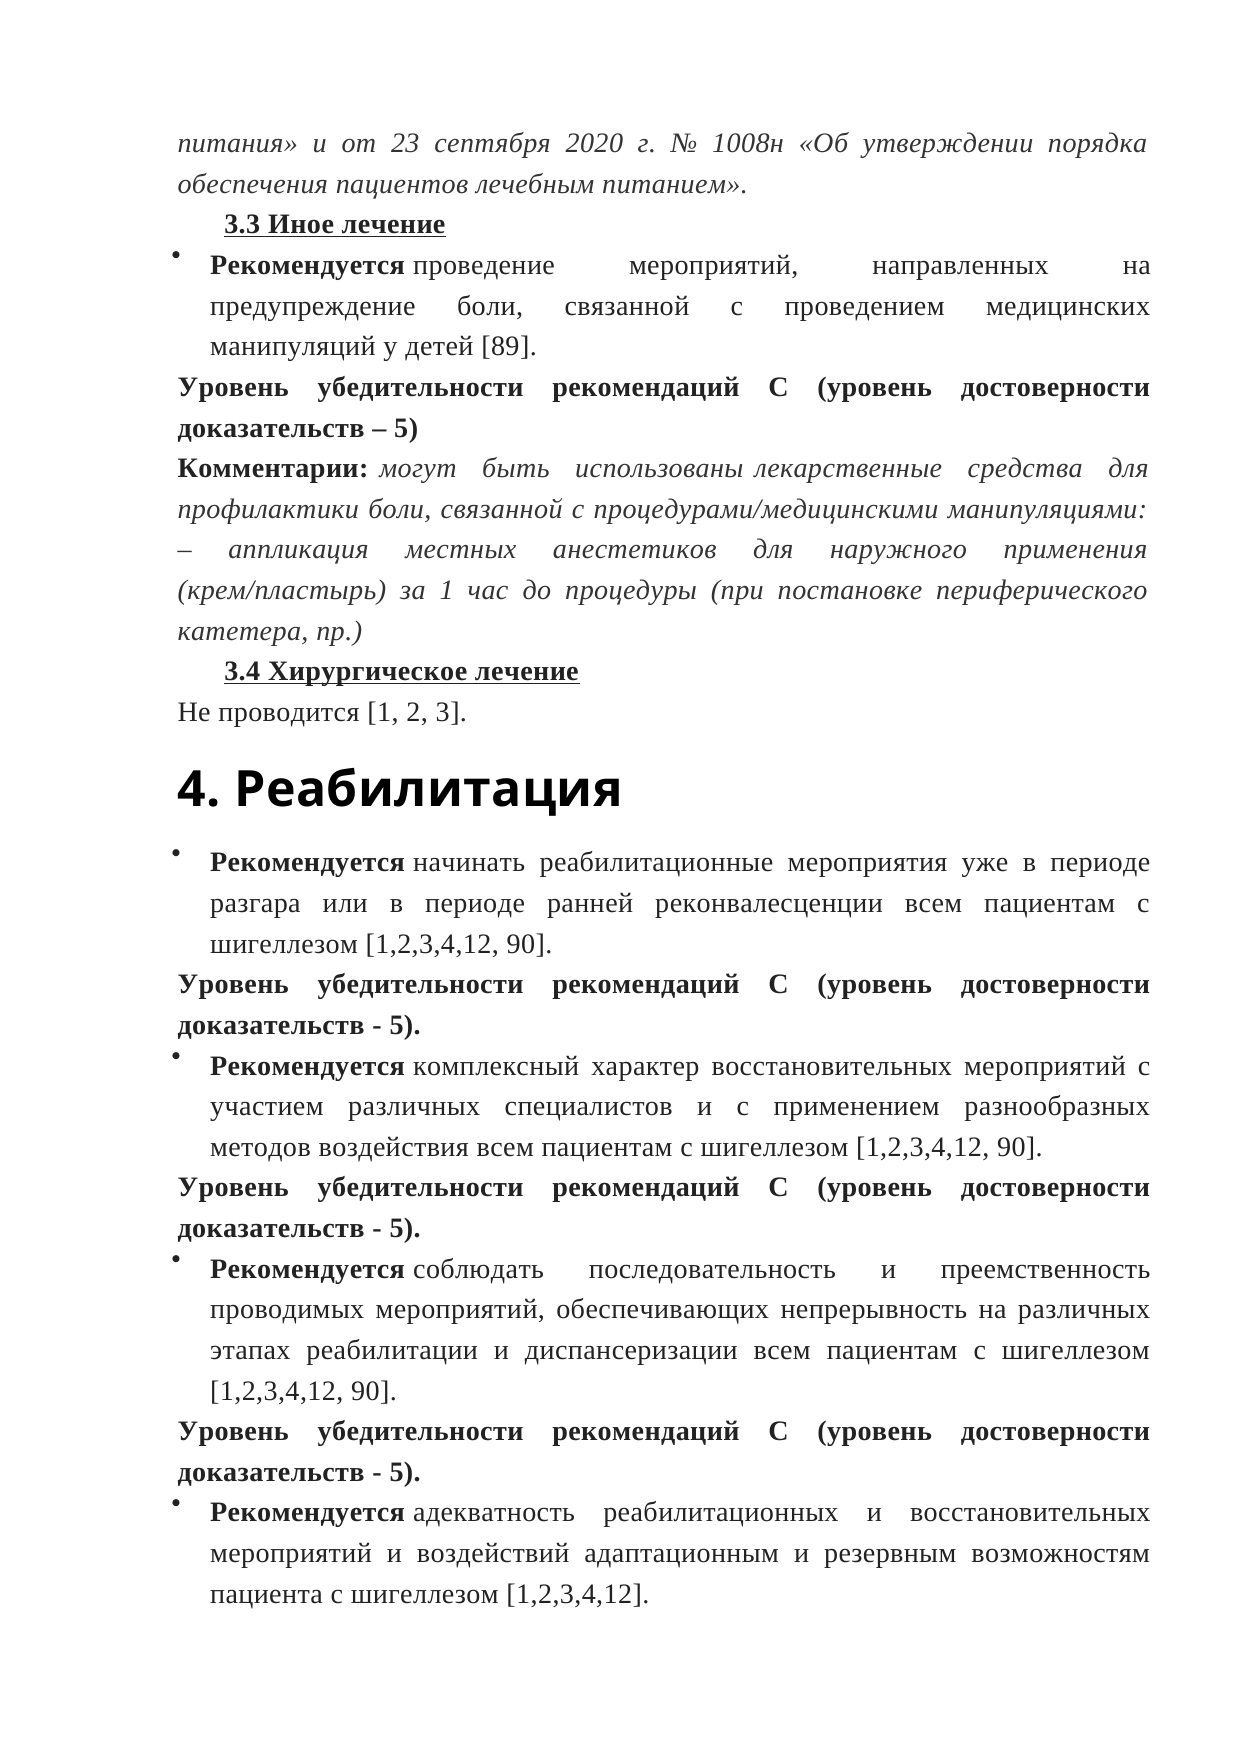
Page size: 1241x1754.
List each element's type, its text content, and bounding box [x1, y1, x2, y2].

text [177, 118, 1152, 199]
list Рекомендуется соблюдать последовательность и преемственность проводимых мероприятий, обеспечивающих непрерывность на различных этапах реабилитации и диспансеризации всем пациентам с шигеллезом [1,2,3,4,12, 90]. [172, 1243, 1152, 1406]
text Уровень убедительности рекомендаций C (уровень достоверности доказательств - 5). [177, 1406, 1152, 1487]
list Рекомендуется адекватность реабилитационных и восстановительных мероприятий и воздействий адаптационным и резервным возможностям пациента с шигеллезом [1,2,3,4,12]. [172, 1487, 1152, 1609]
text Уровень убедительности рекомендаций C (уровень достоверности доказательств – 5) [177, 362, 1152, 443]
text 3.3 Иное лечение [224, 199, 1105, 240]
text 4. Реабилитация [177, 752, 1152, 821]
list Рекомендуется комплексный характер восстановительных мероприятий с участием различных специалистов и с применением разнообразных методов воздействия всем пациентам с шигеллезом [1,2,3,4,12, 90]. [172, 1040, 1152, 1162]
text Комментарии: могут быть использованы лекарственные средства для профилактики боли, связанной с процедурами/медицинскими манипуляциями: – аппликация местных анестетиков для наружного применения (крем/пластырь) за 1 час до процедуры (при постановке периферического катетера, пр.) [177, 443, 1152, 646]
text 3.4 Хирургическое лечение [224, 646, 1105, 687]
list Рекомендуется начинать реабилитационные мероприятия уже в периоде разгара или в периоде ранней реконвалесценции всем пациентам с шигеллезом [1,2,3,4,12, 90]. [172, 837, 1152, 959]
text Не проводится [1, 2, 3]. [177, 687, 1152, 727]
text Уровень убедительности рекомендаций C (уровень достоверности доказательств - 5). [177, 1162, 1152, 1243]
text Уровень убедительности рекомендаций С (уровень достоверности доказательств - 5). [177, 959, 1152, 1040]
list Рекомендуется проведение мероприятий, направленных на предупреждение боли, связанной с проведением медицинских манипуляций у детей [89]. [172, 240, 1152, 362]
